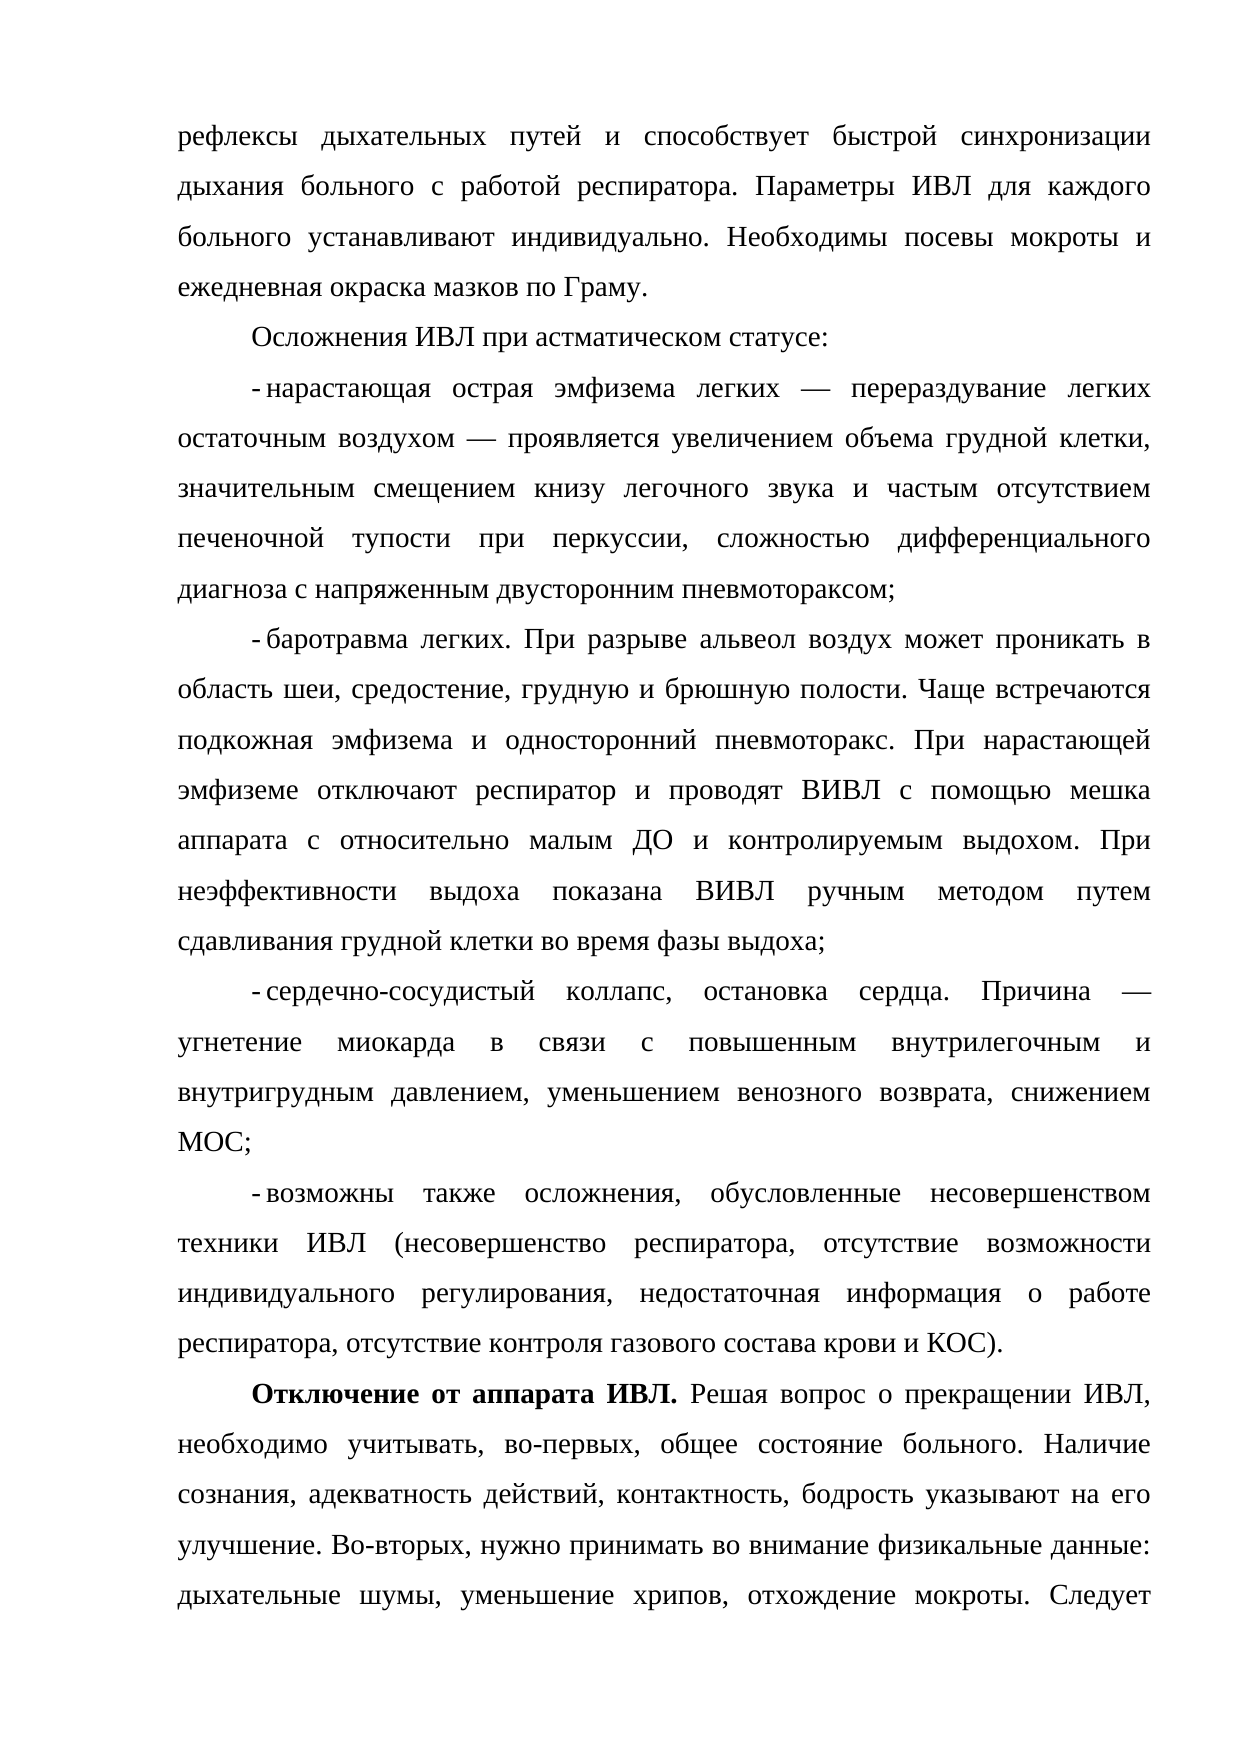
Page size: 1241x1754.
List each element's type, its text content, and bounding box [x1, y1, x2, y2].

text Осложнения ИВЛ при астматическом статусе: [177, 319, 1152, 353]
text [177, 118, 1152, 303]
list возможны также осложнения, обусловленные несовершенством техники ИВЛ (несовершенство респиратора, отсутствие возможности индивидуального регулирования, недостаточная информация о работе респиратора, отсутствие контроля газового состава крови и КОС). [177, 1175, 1152, 1359]
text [177, 1376, 1152, 1611]
list сердечно-сосудистый коллапс, остановка сердца. Причина — угнетение миокарда в связи с повышенным внутрилегочным и внутригрудным давлением, уменьшением венозного возврата, снижением МОС; [177, 973, 1152, 1158]
list нарастающая острая эмфизема легких — перераздувание легких остаточным воздухом — проявляется увеличением объема грудной клетки, значительным смещением книзу легочного звука и частым отсутствием печеночной тупости при перкуссии, сложностью дифференциального диагноза с напряженным двусторонним пневмотораксом; [177, 370, 1152, 604]
list баротравма легких. При разрыве альвеол воздух может проникать в область шеи, средостение, грудную и брюшную полости. Чаще встречаются подкожная эмфизема и односторонний пневмоторакс. При нарастающей эмфиземе отключают респиратор и проводят ВИВЛ с помощью мешка аппарата с относительно малым ДО и контролируемым выдохом. При неэффективности выдоха показана ВИВЛ ручным методом путем сдавливания грудной клетки во время фазы выдоха; [177, 621, 1152, 957]
